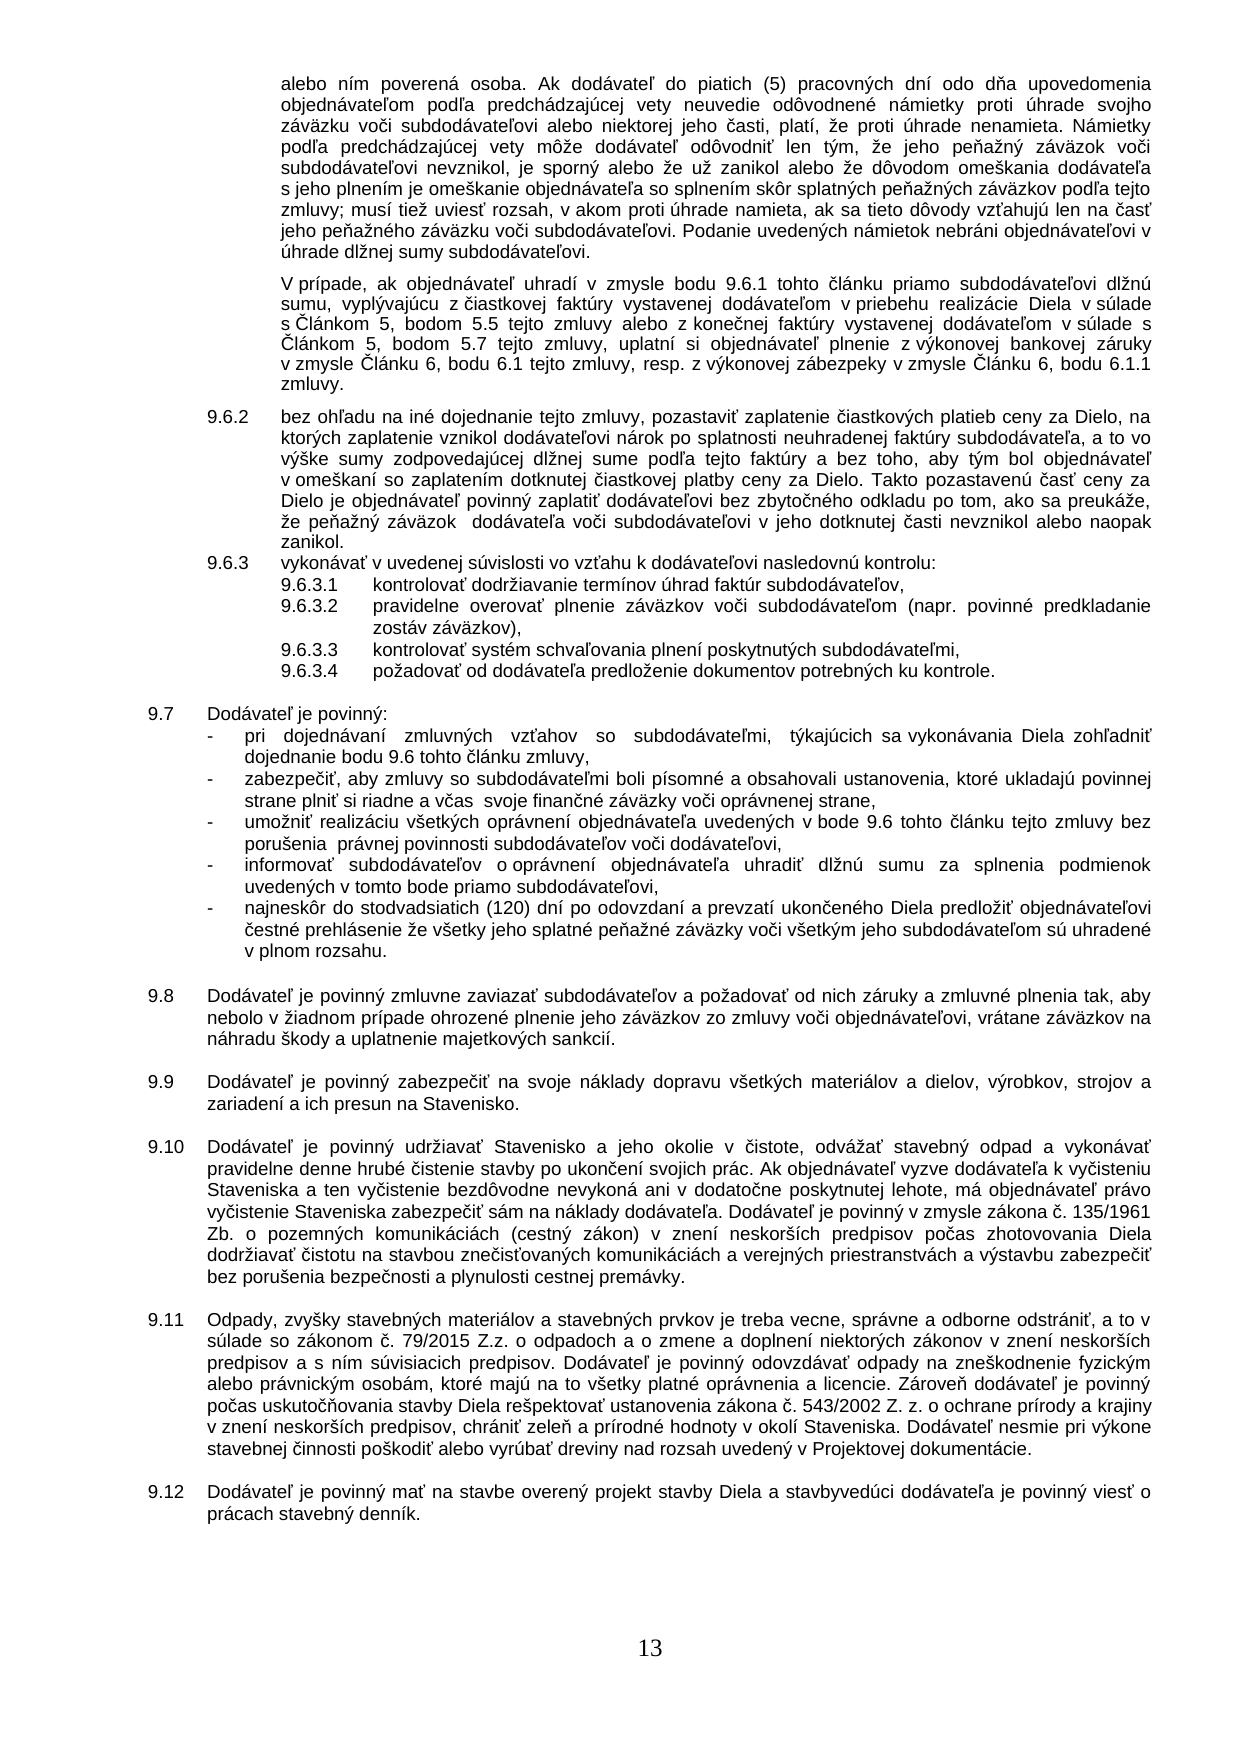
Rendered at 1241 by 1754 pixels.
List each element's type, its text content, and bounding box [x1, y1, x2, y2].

list pravidelne overovať plnenie záväzkov voči subdodávateľom (napr. povinné predkladanie zostáv záväzkov), [281, 595, 1152, 638]
list pri dojednávaní zmluvných vzťahov so subdodávateľmi, týkajúcich sa vykonávania Diela zohľadniť dojednanie bodu 9.6 tohto článku zmluvy, [207, 725, 1152, 768]
list Dodávateľ je povinný: [148, 703, 1152, 725]
list požadovať od dodávateľa predloženie dokumentov potrebných ku kontrole. [281, 660, 1152, 682]
list informovať subdodávateľov o oprávnení objednávateľa uhradiť dlžnú sumu za splnenia podmienok uvedených v tomto bode priamo subdodávateľovi, [207, 854, 1152, 897]
list kontrolovať systém schvaľovania plnení poskytnutých subdodávateľmi, [281, 638, 1152, 660]
text V prípade, ak objednávateľ uhradí v zmysle bodu 9.6.1 tohto článku priamo subdodávateľovi dlžnú sumu, vyplývajúcu z čiastkovej faktúry vystavenej dodávateľom v priebehu realizácie Diela v súlade s Článkom 5, bodom 5.5 tejto zmluvy alebo z konečnej faktúry vystavenej dodávateľom v súlade s Článkom 5, bodom 5.7 tejto zmluvy, uplatní si objednávateľ plnenie z výkonovej bankovej záruky v zmysle Článku 6, bodu 6.1 tejto zmluvy, resp. z výkonovej zábezpeky v zmysle Článku 6, bodu 6.1.1 zmluvy. [281, 275, 1152, 394]
list Dodávateľ je povinný zmluvne zaviazať subdodávateľov a požadovať od nich záruky a zmluvné plnenia tak, aby nebolo v žiadnom prípade ohrozené plnenie jeho záväzkov zo zmluvy voči objednávateľovi, vrátane záväzkov na náhradu škody a uplatnenie majetkových sankcií. [148, 985, 1152, 1050]
list bez ohľadu na iné dojednanie tejto zmluvy, pozastaviť zaplatenie čiastkových platieb ceny za Dielo, na ktorých zaplatenie vznikol dodávateľovi nárok po splatnosti neuhradenej faktúry subdodávateľa, a to vo výške sumy zodpovedajúcej dlžnej sume podľa tejto faktúry a bez toho, aby tým bol objednávateľ v omeškaní so zaplatením dotknutej čiastkovej platby ceny za Dielo. Takto pozastavenú časť ceny za Dielo je objednávateľ povinný zaplatiť dodávateľovi bez zbytočného odkladu po tom, ako sa preukáže, že peňažný záväzok dodávateľa voči subdodávateľovi v jeho dotknutej časti nevznikol alebo naopak zanikol. [207, 406, 1152, 553]
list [207, 74, 1152, 262]
list najneskôr do stodvadsiatich (120) dní po odovzdaní a prevzatí ukončeného Diela predložiť objednávateľovi čestné prehlásenie že všetky jeho splatné peňažné záväzky voči všetkým jeho subdodávateľom sú uhradené v plnom rozsahu. [207, 897, 1152, 962]
list kontrolovať dodržiavanie termínov úhrad faktúr subdodávateľov, [281, 574, 1152, 595]
list Dodávateľ je povinný zabezpečiť na svoje náklady dopravu všetkých materiálov a dielov, výrobkov, strojov a zariadení a ich presun na Stavenisko. [148, 1071, 1152, 1114]
list vykonávať v uvedenej súvislosti vo vzťahu k dodávateľovi nasledovnú kontrolu: [207, 553, 1152, 574]
list zabezpečiť, aby zmluvy so subdodávateľmi boli písomné a obsahovali ustanovenia, ktoré ukladajú povinnej strane plniť si riadne a včas svoje finančné záväzky voči oprávnenej strane, [207, 768, 1152, 811]
list Odpady, zvyšky stavebných materiálov a stavebných prvkov je treba vecne, správne a odborne odstrániť, a to v súlade so zákonom č. 79/2015 Z.z. o odpadoch a o zmene a doplnení niektorých zákonov v znení neskorších predpisov a s ním súvisiacich predpisov. Dodávateľ je povinný odovzdávať odpady na zneškodnenie fyzickým alebo právnickým osobám, ktoré majú na to všetky platné oprávnenia a licencie. Zároveň dodávateľ je povinný počas uskutočňovania stavby Diela rešpektovať ustanovenia zákona č. 543/2002 Z. z. o ochrane prírody a krajiny v znení neskorších predpisov, chrániť zeleň a prírodné hodnoty v okolí Staveniska. Dodávateľ nesmie pri výkone stavebnej činnosti poškodiť alebo vyrúbať dreviny nad rozsah uvedený v Projektovej dokumentácie. [148, 1308, 1152, 1459]
list umožniť realizáciu všetkých oprávnení objednávateľa uvedených v bode 9.6 tohto článku tejto zmluvy bez porušenia právnej povinnosti subdodávateľov voči dodávateľovi, [207, 811, 1152, 854]
list Dodávateľ je povinný udržiavať Stavenisko a jeho okolie v čistote, odvážať stavebný odpad a vykonávať pravidelne denne hrubé čistenie stavby po ukončení svojich prác. Ak objednávateľ vyzve dodávateľa k vyčisteniu Staveniska a ten vyčistenie bezdôvodne nevykoná ani v dodatočne poskytnutej lehote, má objednávateľ právo vyčistenie Staveniska zabezpečiť sám na náklady dodávateľa. Dodávateľ je povinný v zmysle zákona č. 135/1961 Zb. o pozemných komunikáciách (cestný zákon) v znení neskorších predpisov počas zhotovovania Diela dodržiavať čistotu na stavbou znečisťovaných komunikáciách a verejných priestranstvách a výstavbu zabezpečiť bez porušenia bezpečnosti a plynulosti cestnej premávky. [148, 1136, 1152, 1287]
list Dodávateľ je povinný mať na stavbe overený projekt stavby Diela a stavbyvedúci dodávateľa je povinný viesť o prácach stavebný denník. [148, 1481, 1152, 1524]
